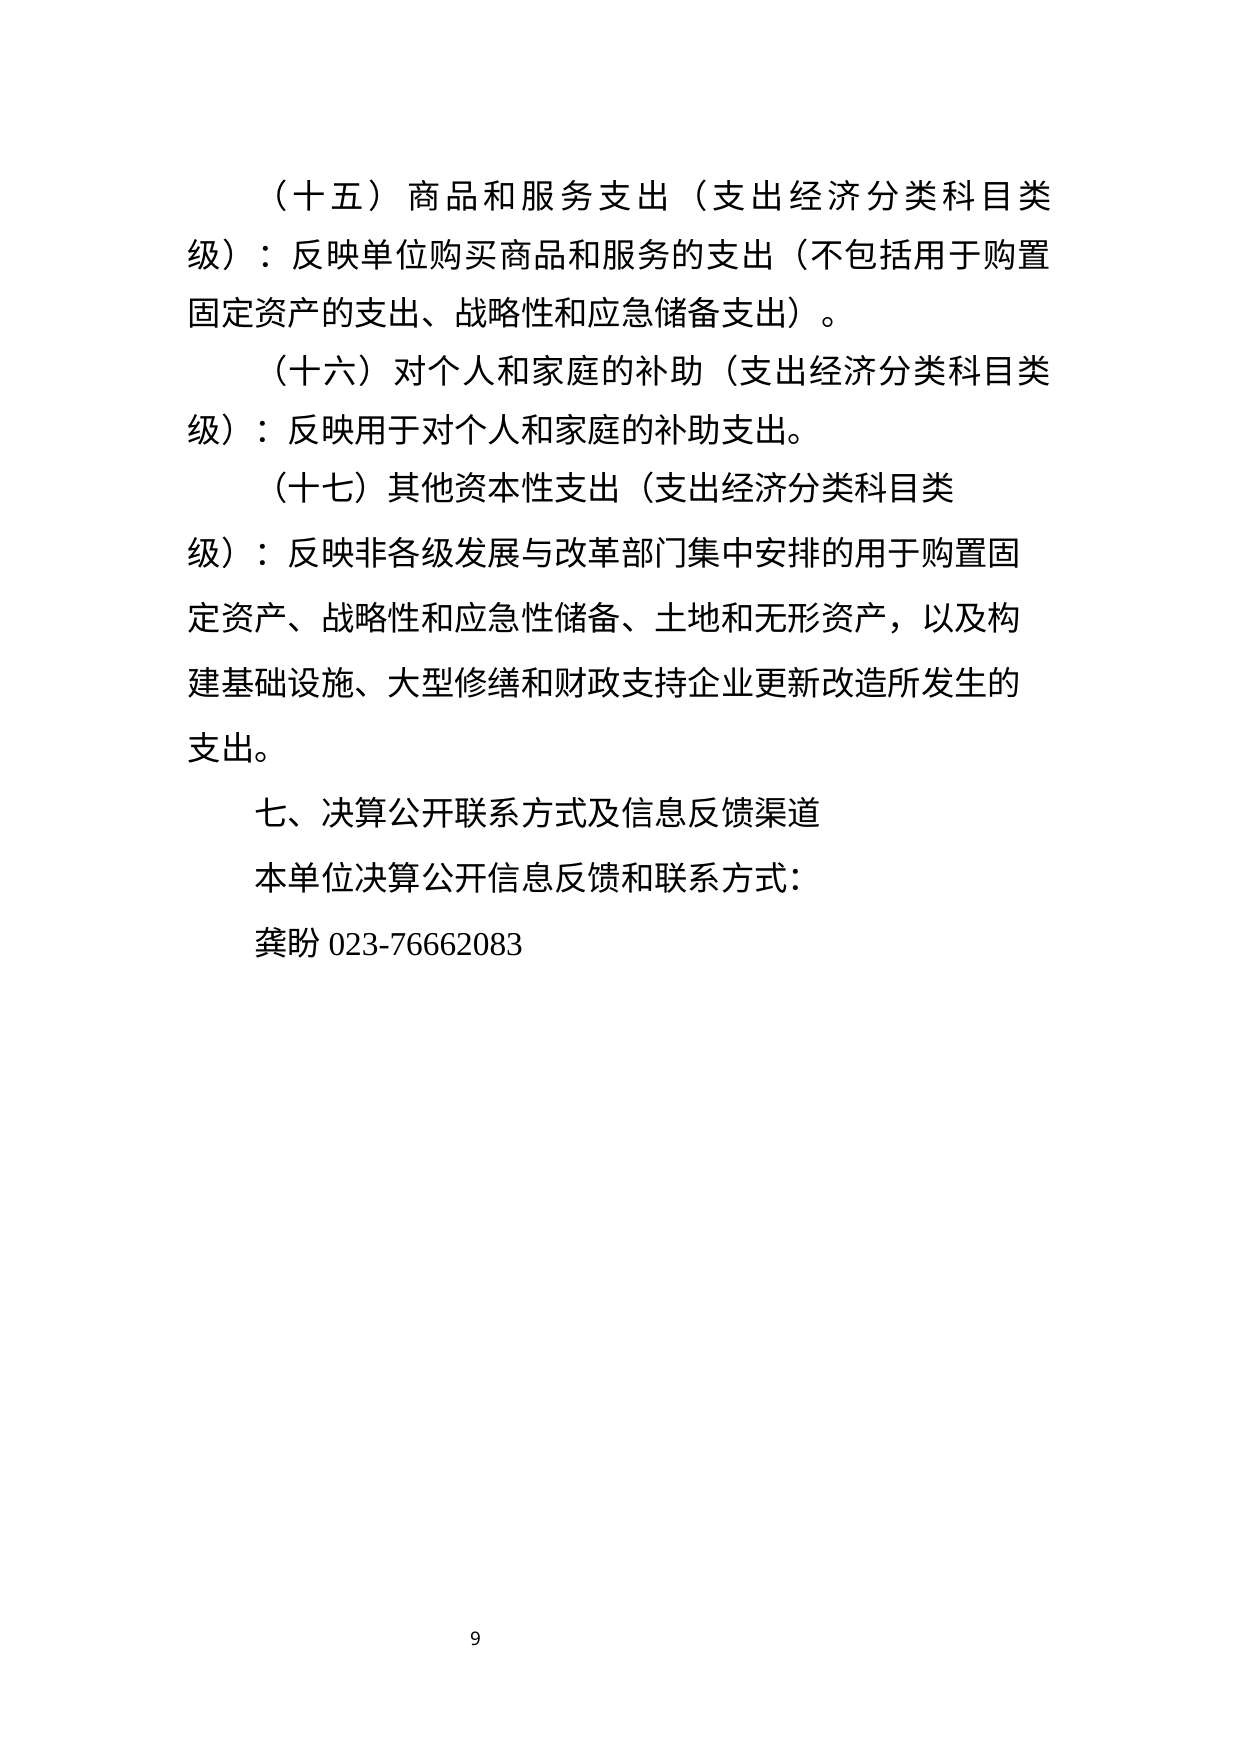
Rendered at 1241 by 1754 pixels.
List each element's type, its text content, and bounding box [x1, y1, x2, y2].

text 七、决算公开联系方式及信息反馈渠道 [187, 779, 1053, 844]
text （十七）其他资本性支出（支出经济分类科目类级）：反映非各级发展与改革部门集中安排的用于购置固定资产、战略性和应急性储备、土地和无形资产，以及构建基础设施、大型修缮和财政支持企业更新改造所发生的支出。 [187, 454, 1053, 779]
text 本单位决算公开信息反馈和联系方式： [187, 844, 1053, 909]
text （十六）对个人和家庭的补助（支出经济分类科目类级）：反映用于对个人和家庭的补助支出。 [187, 337, 1053, 454]
text 龚盼 023-76662083 [187, 909, 1053, 974]
text （十五）商品和服务支出（支出经济分类科目类级）：反映单位购买商品和服务的支出（不包括用于购置固定资产的支出、战略性和应急储备支出）。 [187, 162, 1053, 337]
